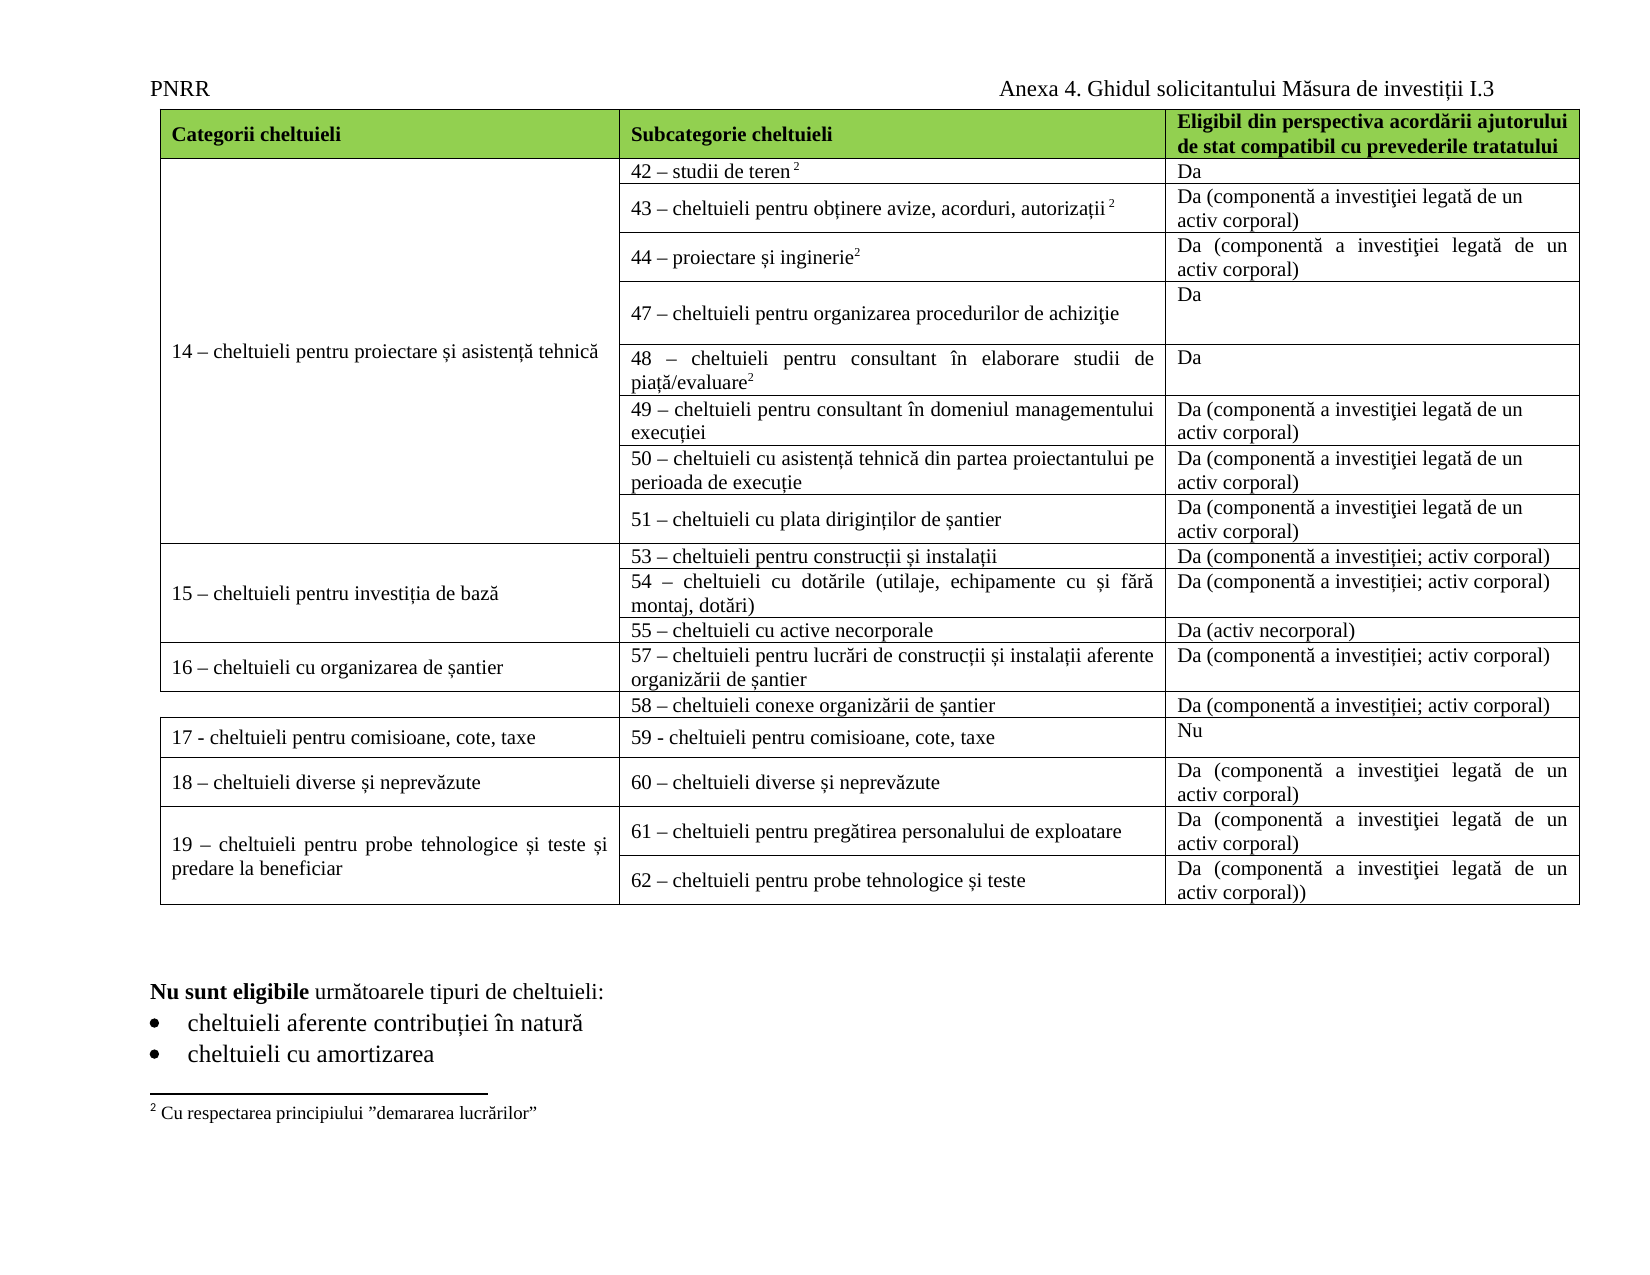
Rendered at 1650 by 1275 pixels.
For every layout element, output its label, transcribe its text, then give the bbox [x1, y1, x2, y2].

table_cell Da (componentă a investiţiei legată de un activ corporal) [1166, 758, 1579, 806]
table_cell Da (componentă a investiţiei legată de un activ corporal) [1166, 396, 1579, 444]
table_cell 16 – cheltuieli cu organizarea de șantier [161, 643, 619, 691]
table_cell Da (componentă a investiţiei legată de un activ corporal) [1166, 807, 1579, 855]
table_cell Da (componentă a investiției; activ corporal) [1166, 544, 1579, 568]
table_cell 62 – cheltuieli pentru probe tehnologice și teste [620, 856, 1165, 904]
table_cell Da (componentă a investiţiei legată de un activ corporal) [1166, 446, 1579, 494]
table_cell 55 – cheltuieli cu active necorporale [620, 618, 1165, 642]
table_cell 48 – cheltuieli pentru consultant în elaborare studii de piață/evaluare2 [620, 345, 1165, 395]
table_cell 15 – cheltuieli pentru investiția de bază [161, 544, 619, 642]
table_header Subcategorie cheltuieli [620, 110, 1165, 158]
table_cell 58 – cheltuieli conexe organizării de șantier [620, 692, 1165, 717]
table_cell Da [1166, 345, 1579, 395]
table_cell Da [1166, 159, 1579, 183]
table_cell 57 – cheltuieli pentru lucrări de construcții și instalații aferente organizării de șantier [620, 643, 1165, 691]
table_header Categorii cheltuieli [161, 110, 619, 158]
table_cell Da (componentă a investiţiei legată de un activ corporal) [1166, 184, 1579, 232]
table_cell 59 - cheltuieli pentru comisioane, cote, taxe [620, 718, 1165, 757]
table_cell 54 – cheltuieli cu dotările (utilaje, echipamente cu și fără montaj, dotări) [620, 569, 1165, 617]
table_cell Da (componentă a investiţiei legată de un activ corporal) [1166, 495, 1579, 543]
table_cell 17 - cheltuieli pentru comisioane, cote, taxe [161, 718, 619, 757]
list cheltuieli aferente contribuției în natură [150, 1008, 1500, 1037]
table_cell 14 – cheltuieli pentru proiectare și asistență tehnică [161, 159, 619, 543]
table_cell Da (componentă a investiţiei legată de un activ corporal)) [1166, 856, 1579, 904]
table_cell 49 – cheltuieli pentru consultant în domeniul managementului execuției [620, 396, 1165, 444]
table_cell Da (componentă a investiției; activ corporal) [1166, 643, 1579, 691]
table_cell 43 – cheltuieli pentru obținere avize, acorduri, autorizații 2 [620, 184, 1165, 232]
table_cell Nu [1166, 718, 1579, 757]
table_cell 18 – cheltuieli diverse și neprevăzute [161, 758, 619, 806]
table_cell 19 – cheltuieli pentru probe tehnologice și teste și predare la beneficiar [161, 807, 619, 904]
table_cell 51 – cheltuieli cu plata diriginților de șantier [620, 495, 1165, 543]
table_cell Da (componentă a investiției; activ corporal) [1166, 692, 1579, 717]
table_header Eligibil din perspectiva acordării ajutorului de stat compatibil cu prevederile tratatului [1166, 110, 1579, 158]
text Nu sunt eligibile următoarele tipuri de cheltuieli: [150, 978, 1500, 1004]
list cheltuieli cu amortizarea [150, 1039, 1500, 1068]
table_cell Da (componentă a investiţiei legată de un activ corporal) [1166, 233, 1579, 281]
table_cell Da (activ necorporal) [1166, 618, 1579, 642]
table_cell 60 – cheltuieli diverse și neprevăzute [620, 758, 1165, 806]
table_cell 47 – cheltuieli pentru organizarea procedurilor de achiziţie [620, 282, 1165, 344]
table_cell 42 – studii de teren 2 [620, 159, 1165, 183]
table_cell Da [1166, 282, 1579, 344]
table_cell Da (componentă a investiției; activ corporal) [1166, 569, 1579, 617]
table_cell 50 – cheltuieli cu asistență tehnică din partea proiectantului pe perioada de execuție [620, 446, 1165, 494]
table_cell 53 – cheltuieli pentru construcții și instalații [620, 544, 1165, 568]
table_cell 61 – cheltuieli pentru pregătirea personalului de exploatare [620, 807, 1165, 855]
table_cell 44 – proiectare și inginerie [620, 233, 1165, 281]
